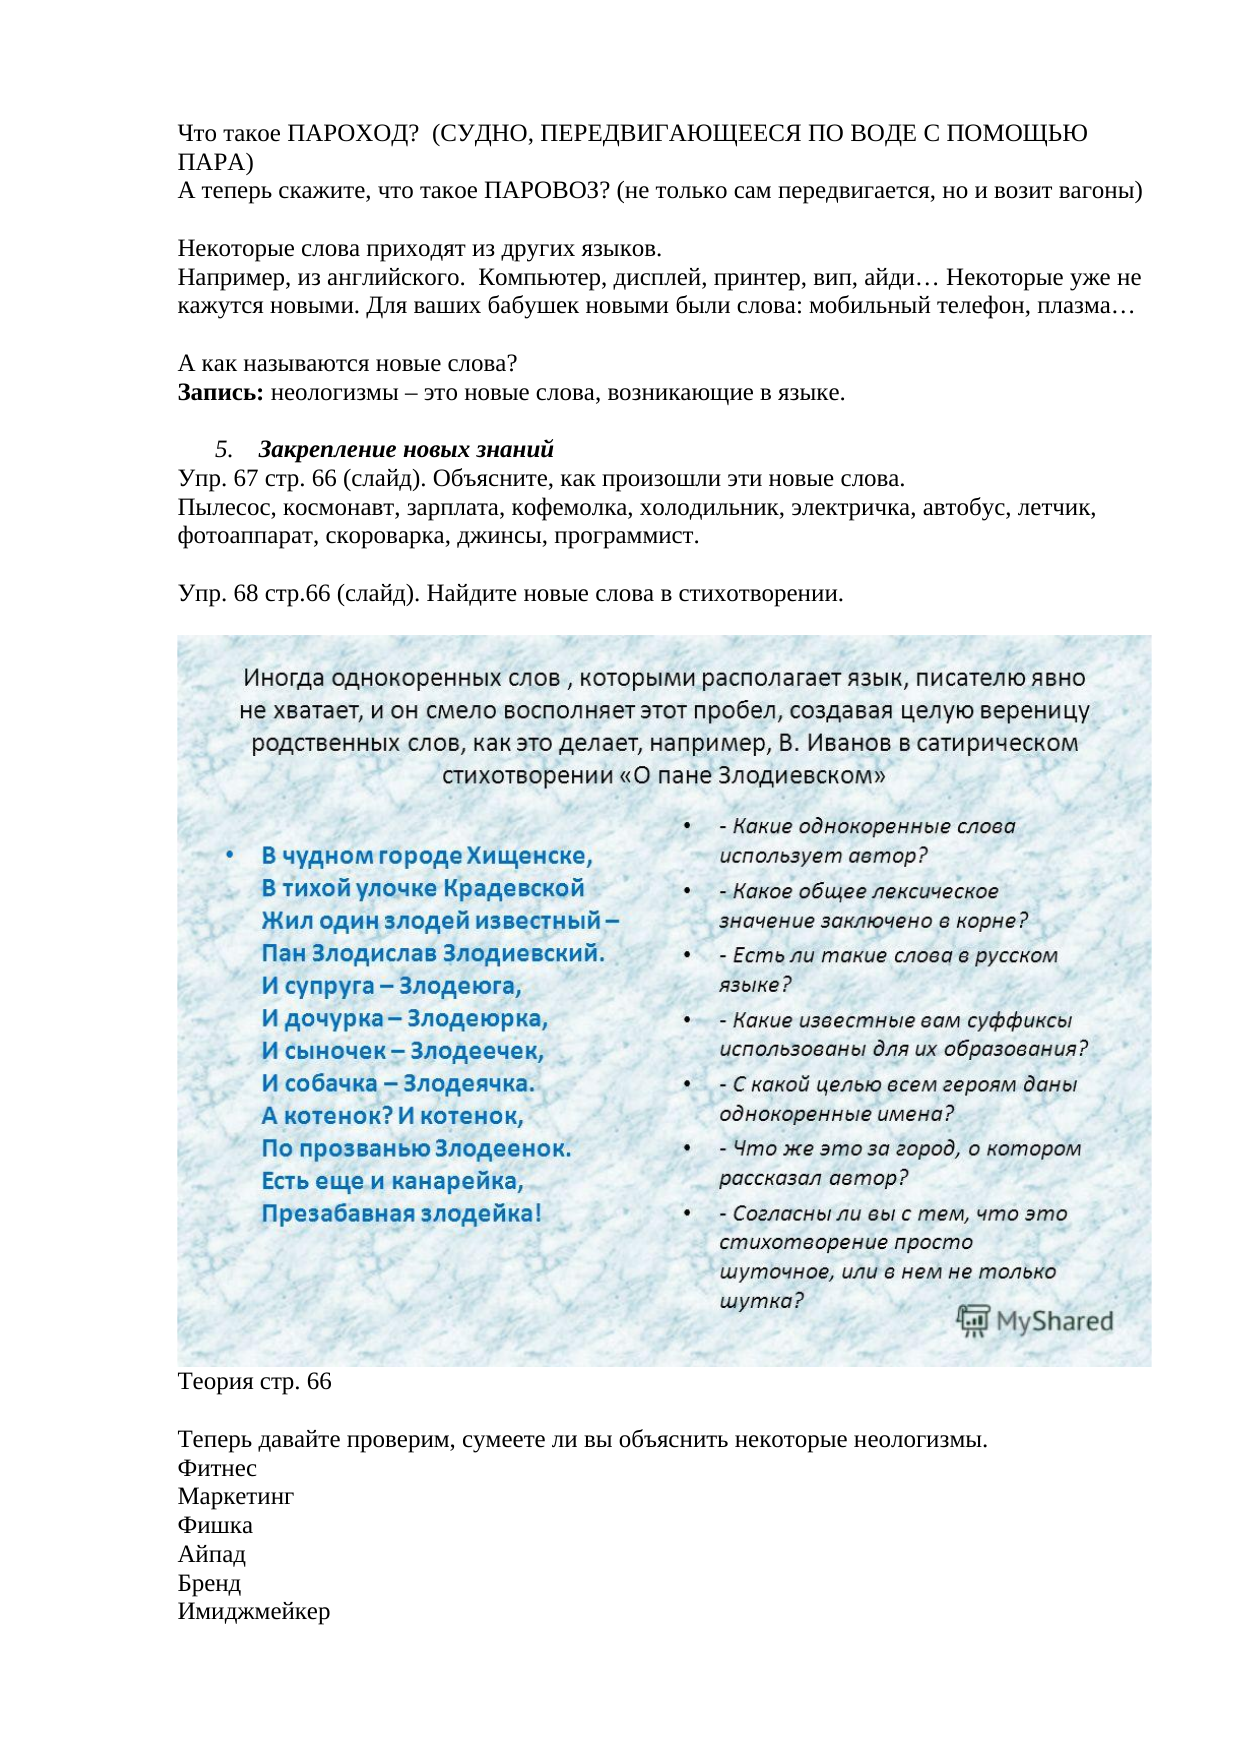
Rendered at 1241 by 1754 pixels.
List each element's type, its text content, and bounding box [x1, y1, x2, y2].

text Пылесос, космонавт, зарплата, кофемолка, холодильник, электричка, автобус, летчик, фотоаппарат, скороварка, джинсы, программист. [177, 492, 1152, 549]
text Фишка [177, 1510, 1152, 1539]
text Что такое ПАРОХОД? (СУДНО, ПЕРЕДВИГАЮЩЕЕСЯ ПО ВОДЕ С ПОМОЩЬЮ ПАРА) [177, 118, 1152, 176]
text Некоторые слова приходят из других языков. [177, 233, 1152, 262]
text Имиджмейкер [177, 1596, 1152, 1625]
list Закрепление новых знаний [215, 434, 1152, 463]
text Запись: неологизмы – это новые слова, возникающие в языке. [177, 377, 1152, 406]
picture [177, 635, 1152, 1367]
text А как называются новые слова? [177, 348, 1152, 377]
text Например, из английского. Компьютер, дисплей, принтер, вип, айди… Некоторые уже не кажутся новыми. Для ваших бабушек новыми были слова: мобильный телефон, плазма… [177, 262, 1152, 319]
text Бренд [177, 1568, 1152, 1596]
text Фитнес [177, 1453, 1152, 1481]
text Теперь давайте проверим, сумеете ли вы объяснить некоторые неологизмы. [177, 1424, 1152, 1453]
text Маркетинг [177, 1481, 1152, 1510]
text Упр. 68 стр.66 (слайд). Найдите новые слова в стихотворении. [177, 578, 1152, 607]
text Айпад [177, 1539, 1152, 1568]
text Теория стр. 66 [177, 1367, 1152, 1395]
text Упр. 67 стр. 66 (слайд). Объясните, как произошли эти новые слова. [177, 463, 1152, 492]
text А теперь скажите, что такое ПАРОВОЗ? (не только сам передвигается, но и возит вагоны) [177, 176, 1152, 204]
